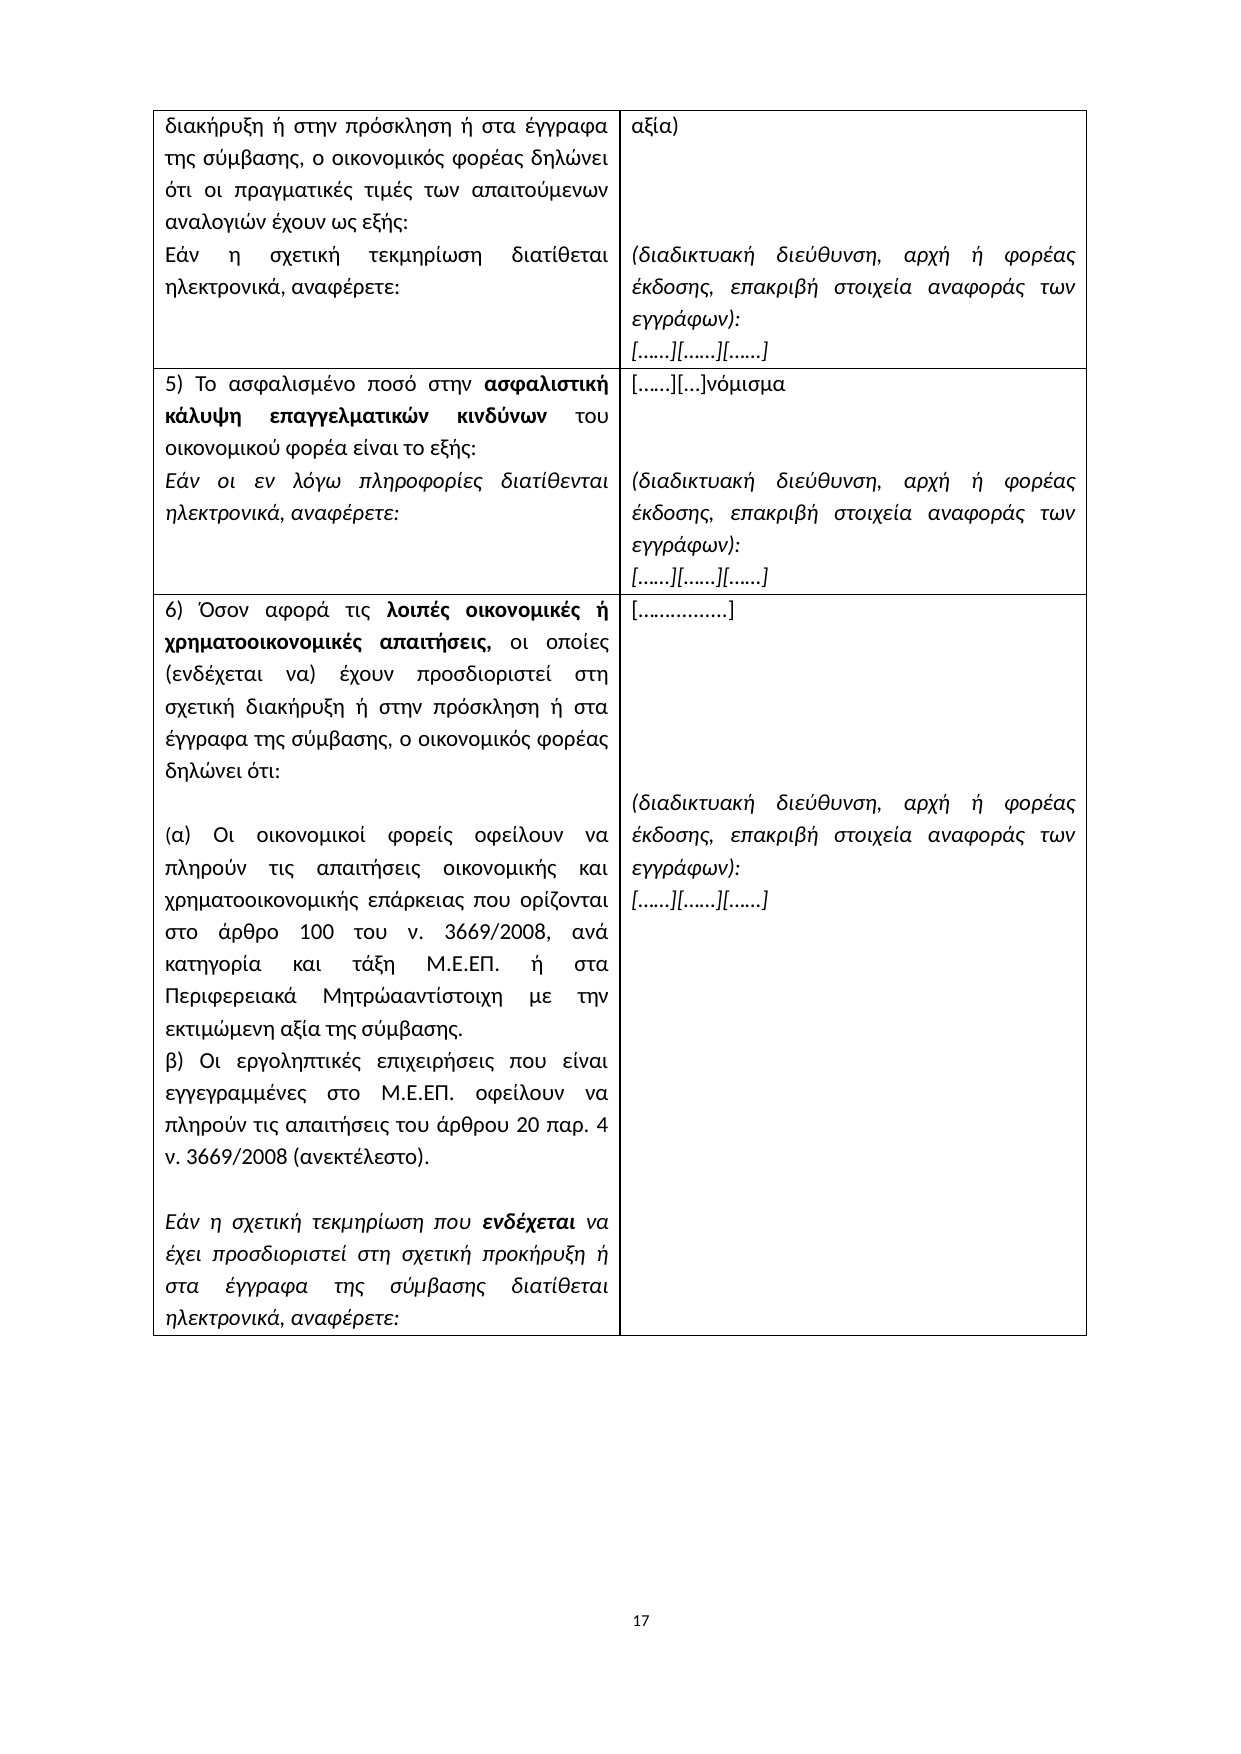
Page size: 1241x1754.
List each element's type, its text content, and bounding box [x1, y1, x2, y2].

table_cell 6) Όσον αφορά τις λοιπές οικονομικές ή χρηματοοικονομικές απαιτήσεις, οι οποίες (ενδέχεται να) έχουν προσδιοριστεί στη σχετική διακήρυξη ή στην πρόσκληση ή στα έγγραφα της σύμβασης, ο οικονομικός φορέας δηλώνει ότι: (α) Οι οικονομικοί φορείς οφείλουν να πληρούν τις απαιτήσεις οικονομικής και χρηματοοικονομικής επάρκειας που ορίζονται στο άρθρο 100 του ν. 3669/2008, ανά κατηγορία και τάξη Μ.Ε.ΕΠ. ή στα Περιφερειακά Μητρώααντίστοιχη με την εκτιμώμενη αξία της σύμβασης. β) Οι εργοληπτικές επιχειρήσεις που είναι εγγεγραμμένες στο Μ.Ε.ΕΠ. οφείλουν να πληρούν τις απαιτήσεις του άρθρου 20 παρ. 4 ν. 3669/2008 (ανεκτέλεστο). Εάν η σχετική τεκμηρίωση που ενδέχεται να έχει προσδιοριστεί στη σχετική προκήρυξη ή στα έγγραφα της σύμβασης διατίθεται ηλεκτρονικά, αναφέρετε: [154, 595, 619, 1335]
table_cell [621, 111, 1086, 368]
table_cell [154, 111, 619, 368]
table_cell [……..........] (διαδικτυακή διεύθυνση, αρχή ή φορέας έκδοσης, επακριβή στοιχεία αναφοράς των εγγράφων): [……][……][……] [621, 595, 1086, 1335]
table_cell [……][…]νόμισμα (διαδικτυακή διεύθυνση, αρχή ή φορέας έκδοσης, επακριβή στοιχεία αναφοράς των εγγράφων): [……][……][……] [621, 369, 1086, 594]
table_cell 5) Το ασφαλισμένο ποσό στην ασφαλιστική κάλυψη επαγγελματικών κινδύνων του οικονομικού φορέα είναι το εξής: Εάν οι εν λόγω πληροφορίες διατίθενται ηλεκτρονικά, αναφέρετε: [154, 369, 619, 594]
